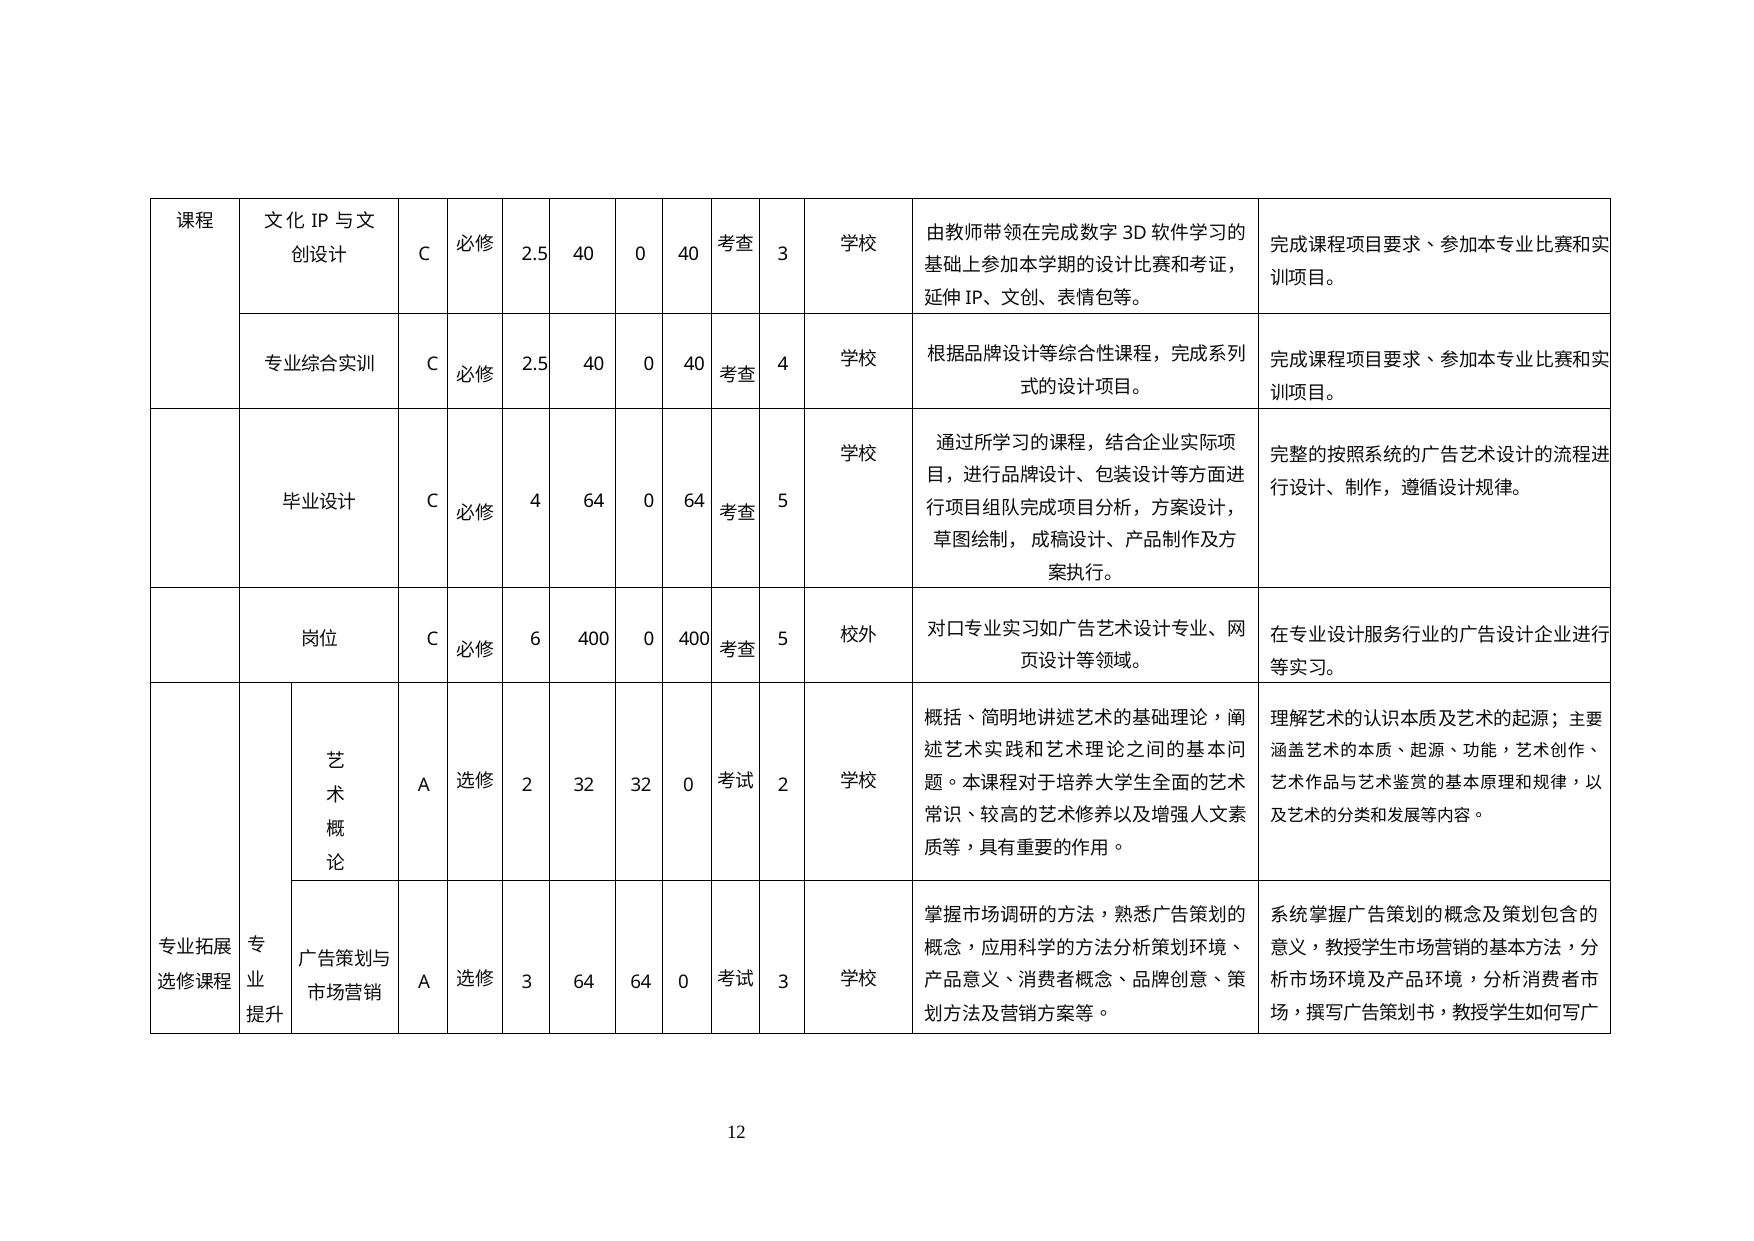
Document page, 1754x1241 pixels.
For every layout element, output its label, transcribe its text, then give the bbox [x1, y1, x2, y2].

table_cell A [399, 683, 447, 879]
table_cell 对口专业实习如广告艺术设计专业、网页设计等领域。 [913, 588, 1258, 682]
table_cell 校外 [805, 588, 912, 682]
table_cell 学校 [805, 314, 912, 407]
table_cell 毕业设计 [240, 409, 398, 587]
table_cell 概括、简明地讲述艺术的基础理论，阐 述艺术实践和艺术理论之间的基本问 题。本课程对于培养⼤学⽣全⾯的艺术 常识、较⾼的艺术修养以及增强⼈⽂素 质等，具有重要的作⽤。 [913, 683, 1258, 879]
table_cell 必修 [448, 314, 502, 407]
table_cell [151, 409, 239, 587]
table_cell 40 [550, 314, 615, 407]
table_cell 由教师带领在完成数字3D软件学习的基础上参加本学期的设计比赛和考证，延伸IP、文创、表情包等。 [913, 199, 1258, 312]
table_cell 岗位 [240, 588, 398, 682]
table_cell 6 [503, 588, 549, 682]
table_cell 64 [550, 409, 615, 587]
table_cell 文化IP与文创设计 [240, 199, 398, 312]
table_cell 艺术 概论 [292, 683, 398, 879]
table_cell 40 [663, 314, 711, 407]
table_cell 根据品牌设计等综合性课程，完成系列式的设计项目。 [913, 314, 1258, 407]
table_cell 0 [616, 409, 662, 587]
table_cell 专业综合实训 [240, 314, 398, 407]
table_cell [913, 881, 1258, 1032]
table_cell 40 [663, 199, 711, 312]
table_cell 考试 [712, 881, 759, 1032]
table_cell 在专业设计服务行业的广告设计企业进行等实习。 [1259, 588, 1610, 682]
table_cell 64 [550, 881, 615, 1032]
table_cell 专业 提升 模块 [240, 683, 291, 1032]
table_cell 32 [550, 683, 615, 879]
table_cell 必修 [448, 588, 502, 682]
table_cell 0 [663, 881, 711, 1032]
table_cell 理解艺术的认识本质及艺术的起源；主要涵盖艺术的本质、起源、功能，艺术创作、艺术作品与艺术鉴赏的基本原理和规律，以及艺术的分类和发展等内容。 [1259, 683, 1610, 879]
table_cell 必修 [448, 199, 502, 312]
table_cell 3 [760, 199, 804, 312]
table_cell 5 [760, 409, 804, 587]
table_cell 0 [616, 588, 662, 682]
table_cell C [399, 409, 447, 587]
table_cell 完成课程项目要求、参加本专业比赛和实训项目。 [1259, 314, 1610, 407]
table_cell 广告策划与 市场营销 [292, 881, 398, 1032]
table_cell 完整的按照系统的广告艺术设计的流程进行设计、制作，遵循设计规律。 [1259, 409, 1610, 587]
table_cell 64 [663, 409, 711, 587]
table_cell 学校 [805, 683, 912, 879]
table_cell 学校 [805, 409, 912, 587]
table_cell 专业拓展 选修课程 模块 [151, 683, 239, 1032]
table_cell 2 [503, 683, 549, 879]
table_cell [1259, 881, 1610, 1032]
table_cell 考试 [712, 683, 759, 879]
table_cell 考查 [712, 314, 759, 407]
table_cell 5 [760, 588, 804, 682]
table_cell A [399, 881, 447, 1032]
table_cell C [399, 588, 447, 682]
table_cell C [399, 314, 447, 407]
table_cell 64 [616, 881, 662, 1032]
table_cell 0 [616, 314, 662, 407]
table_cell 4 [760, 314, 804, 407]
table_cell 考查 [712, 199, 759, 312]
table_cell C [399, 199, 447, 312]
table_cell 考查 [712, 409, 759, 587]
table_cell 学校 [805, 881, 912, 1032]
table_cell 3 [503, 881, 549, 1032]
table_cell 选修 [448, 881, 502, 1032]
table_cell 专业实践 课程 [151, 199, 239, 407]
table_cell 400 [663, 588, 711, 682]
table_cell 0 [663, 683, 711, 879]
table_cell 400 [550, 588, 615, 682]
table_cell 完成课程项目要求、参加本专业比赛和实训项目。 [1259, 199, 1610, 312]
table_cell 4 [503, 409, 549, 587]
table_cell [151, 588, 239, 682]
table_cell 32 [616, 683, 662, 879]
table_cell 2.5 [503, 199, 549, 312]
table_cell 学校 [805, 199, 912, 312]
table_cell 选修 [448, 683, 502, 879]
table_cell 通过所学习的课程，结合企业实际项目，进行品牌设计、包装设计等方面进行项目组队完成项目分析，方案设计， 草图绘制， 成稿设计、产品制作及方案执行。 [913, 409, 1258, 587]
table_cell 考查 [712, 588, 759, 682]
table_cell 2 [760, 683, 804, 879]
table_cell 3 [760, 881, 804, 1032]
table_cell 0 [616, 199, 662, 312]
table_cell 必修 [448, 409, 502, 587]
table_cell 40 [550, 199, 615, 312]
table_cell 2.5 [503, 314, 549, 407]
